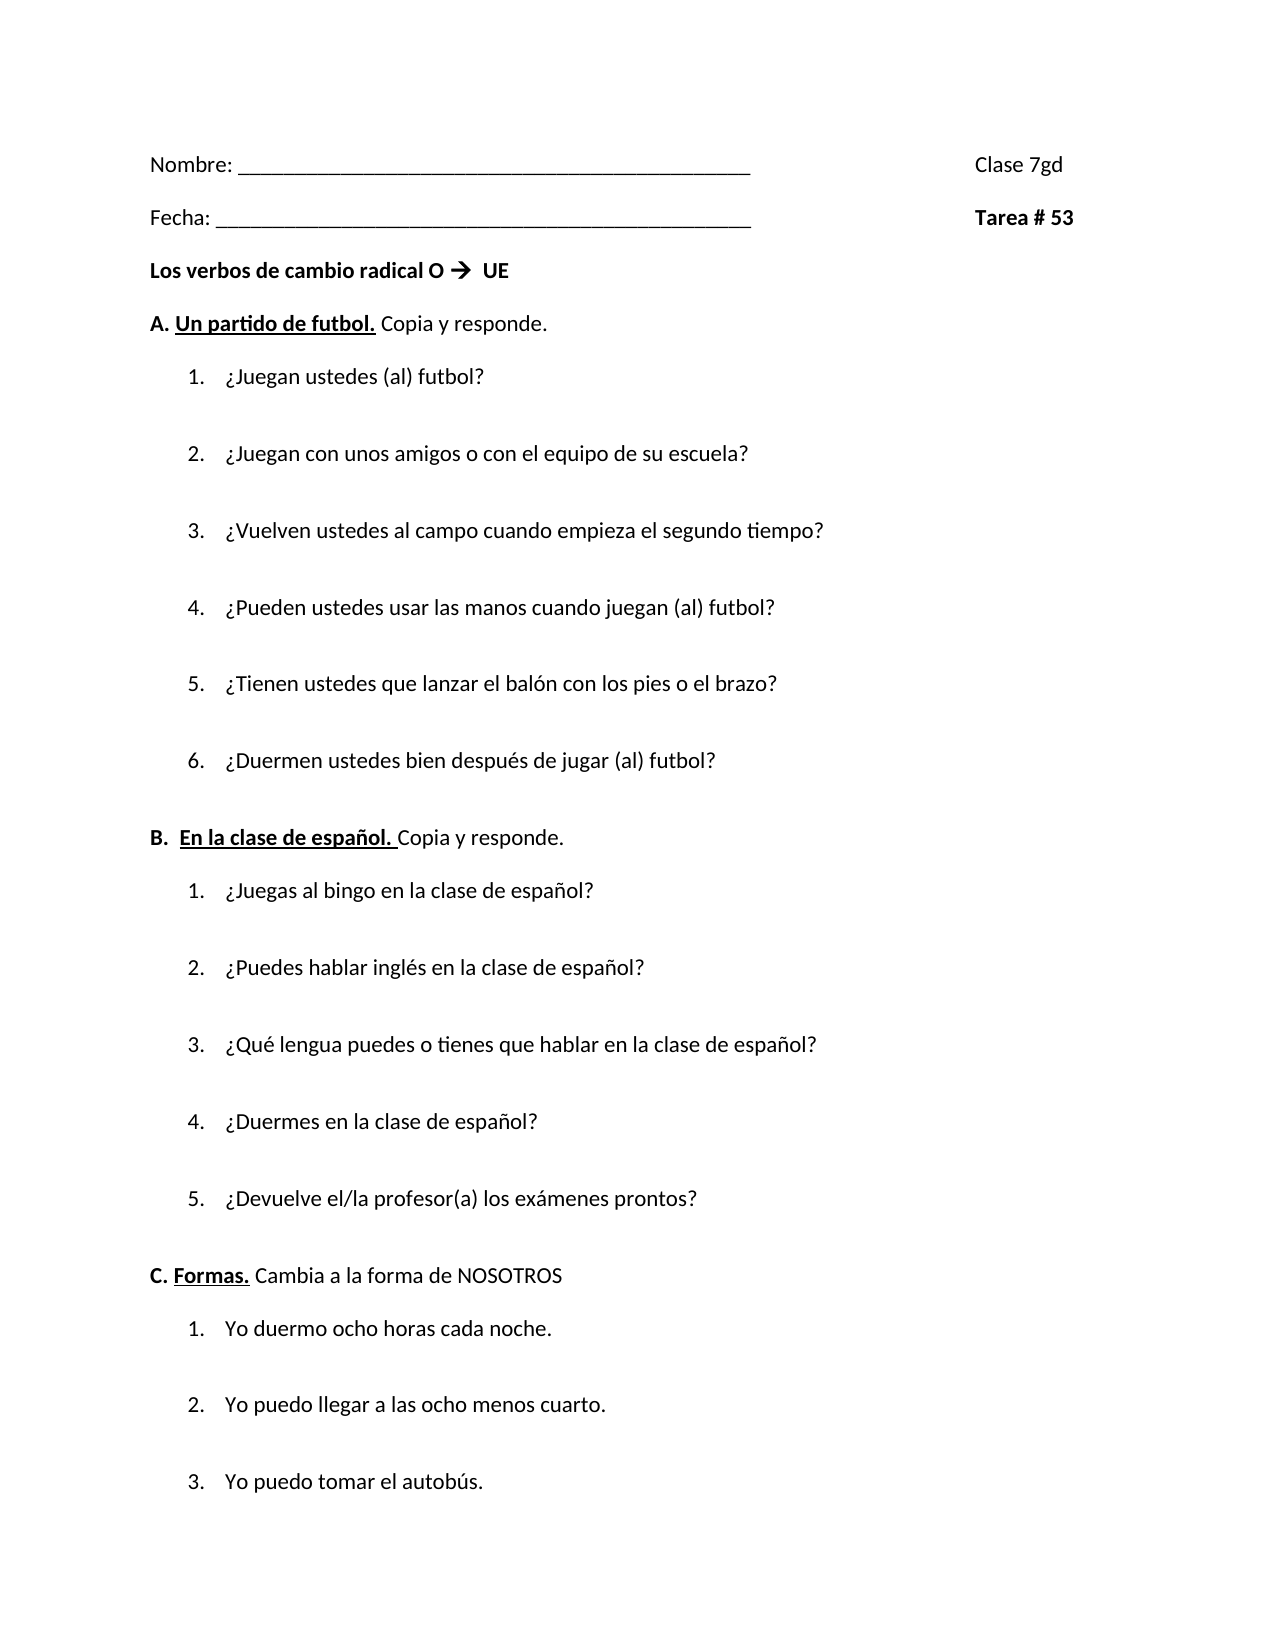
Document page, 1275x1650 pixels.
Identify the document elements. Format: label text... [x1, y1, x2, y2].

list ¿Duermen ustedes bien después de jugar (al) futbol? [187, 746, 1125, 774]
text C. Formas. Cambia a la forma de NOSOTROS [150, 1261, 1125, 1289]
list ¿Juegas al bingo en la clase de español? [187, 876, 1125, 904]
list Yo duermo ocho horas cada noche. [187, 1314, 1125, 1342]
list ¿Juegan ustedes (al) futbol? [187, 362, 1125, 390]
text B. En la clase de español. Copia y responde. [150, 823, 1125, 851]
list ¿Puedes hablar inglés en la clase de español? [187, 953, 1125, 981]
list ¿Qué lengua puedes o tienes que hablar en la clase de español? [187, 1030, 1125, 1058]
list ¿Duermes en la clase de español? [187, 1107, 1125, 1135]
list Yo puedo tomar el autobús. [187, 1467, 1125, 1496]
list ¿Juegan con unos amigos o con el equipo de su escuela? [187, 439, 1125, 467]
text A. Un partido de futbol. Copia y responde. [150, 309, 1125, 337]
list ¿Tienen ustedes que lanzar el balón con los pies o el brazo? [187, 669, 1125, 698]
list ¿Pueden ustedes usar las manos cuando juegan (al) futbol? [187, 593, 1125, 621]
text Fecha: _______________________________________________ Tarea # 53 [150, 203, 1125, 231]
list Yo puedo llegar a las ocho menos cuarto. [187, 1391, 1125, 1419]
text Los verbos de cambio radical O UE [150, 256, 1125, 284]
text Nombre: _____________________________________________ Clase 7gd [150, 150, 1125, 178]
list ¿Devuelve el/la profesor(a) los exámenes prontos? [187, 1184, 1125, 1212]
list ¿Vuelven ustedes al campo cuando empieza el segundo tiempo? [187, 516, 1125, 544]
